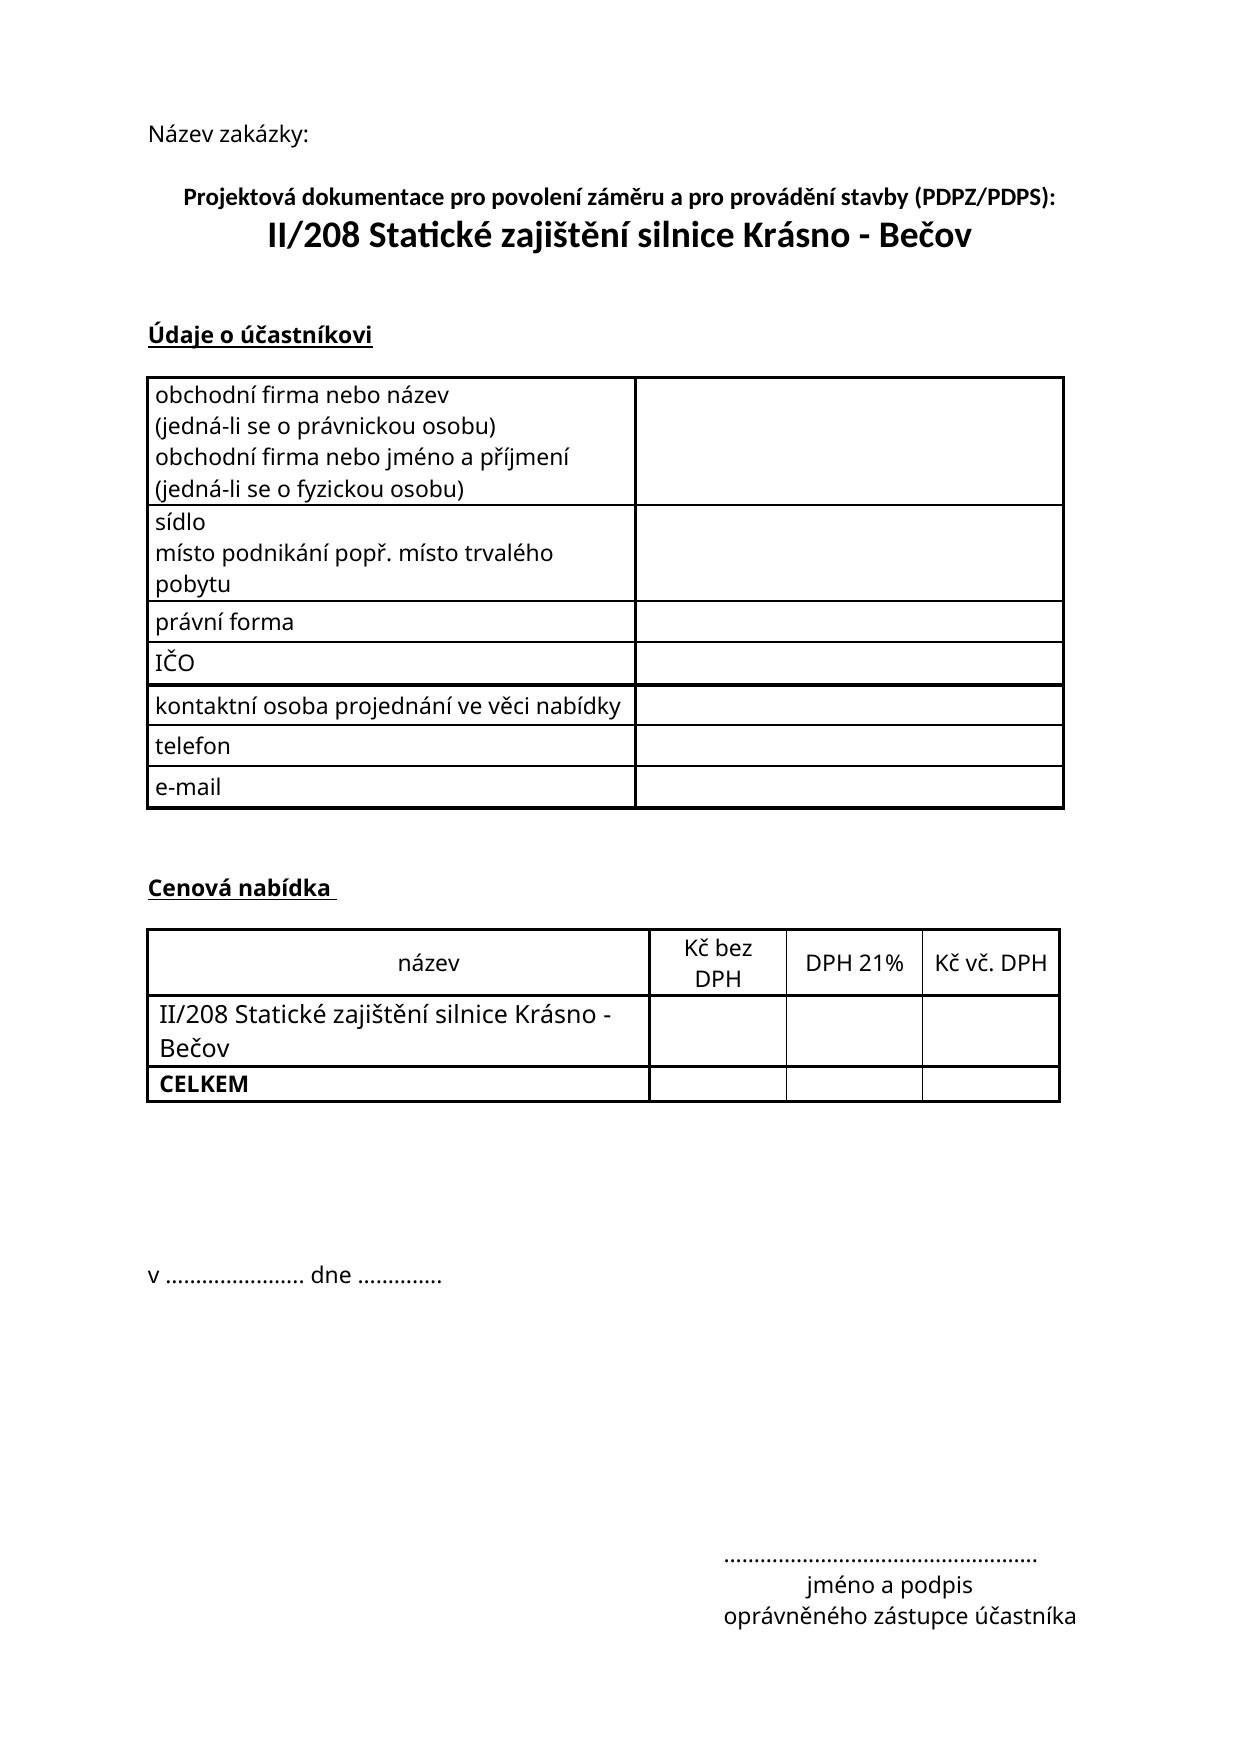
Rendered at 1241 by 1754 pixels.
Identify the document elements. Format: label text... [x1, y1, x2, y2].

text oprávněného zástupce účastníka [590, 1600, 1092, 1631]
table_cell [923, 997, 1058, 1065]
table_cell telefon [149, 726, 634, 765]
table_cell [651, 1068, 786, 1099]
table_cell [651, 997, 786, 1065]
table_header obchodní firma nebo název (jedná-li se o právnickou osobu) obchodní firma nebo jméno a příjmení (jedná-li se o fyzickou osobu) [149, 379, 634, 504]
table_cell II/208 Statické zajištění silnice Krásno - Bečov [149, 997, 648, 1065]
table_header DPH 21% [787, 931, 922, 994]
table_cell [637, 643, 1062, 682]
text Název zakázky: [148, 118, 1092, 149]
table_cell [787, 1068, 922, 1099]
table_cell [637, 687, 1062, 724]
table_header Kč vč. DPH [923, 931, 1058, 994]
table_header název [149, 931, 648, 994]
text II/208 Statické zajištění silnice Krásno - Bečov [148, 211, 1092, 257]
text jméno a podpis [590, 1569, 1092, 1600]
text Projektová dokumentace pro povolení záměru a pro provádění stavby (PDPZ/PDPS): [148, 181, 1092, 211]
table_cell CELKEM [149, 1068, 648, 1099]
table_cell e-mail [149, 767, 634, 806]
table_cell [637, 726, 1062, 765]
table_cell IČO [149, 643, 634, 682]
table_cell právní forma [149, 602, 634, 641]
table_cell [637, 767, 1062, 806]
table_cell [923, 1068, 1058, 1099]
table_cell [637, 506, 1062, 600]
subtitle Cenová nabídka [148, 872, 1092, 903]
table_header Kč bez DPH [651, 931, 786, 994]
table_cell [637, 602, 1062, 641]
table_header [637, 379, 1062, 504]
subtitle Údaje o účastníkovi [148, 319, 1092, 351]
table_cell sídlo místo podnikání popř. místo trvalého pobytu [149, 506, 634, 600]
table_cell [787, 997, 922, 1065]
text v ………………….. dne ………….. [148, 1259, 1092, 1290]
text ……………………………………………. [664, 1538, 1092, 1569]
table_cell kontaktní osoba projednání ve věci nabídky [149, 687, 634, 724]
